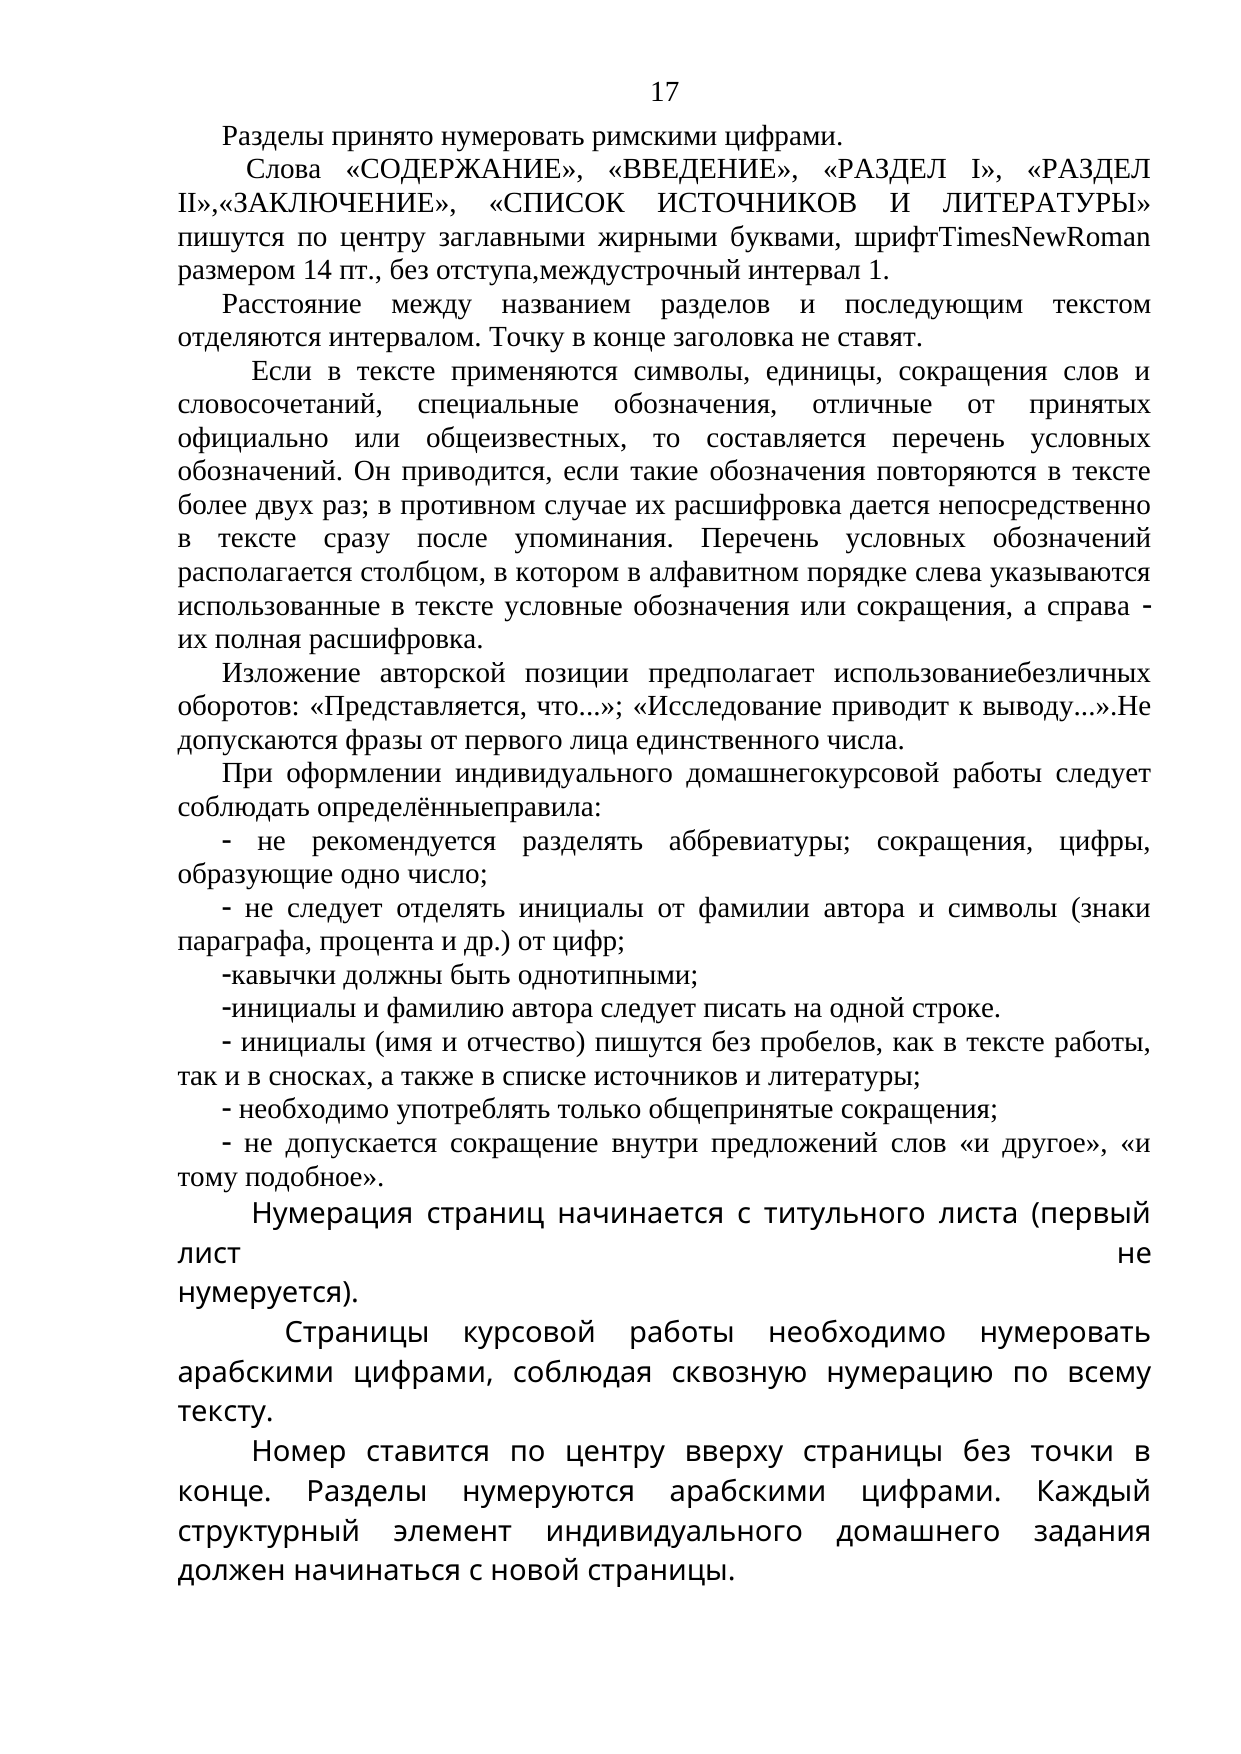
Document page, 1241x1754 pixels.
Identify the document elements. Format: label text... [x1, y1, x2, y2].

text Разделы принято нумеровать римскими цифрами. [177, 118, 1152, 152]
text не следует отделять инициалы от фамилии автора и символы (знаки параграфа, процента и др.) от цифр; [177, 890, 1152, 957]
text Расстояние между названием разделов и последующим текстом отделяются интервалом. Точку в конце заголовка не ставят. [177, 286, 1152, 353]
text необходимо употреблять только общепринятые сокращения; [177, 1091, 1152, 1125]
text Номер ставится по центру вверху страницы без точки в конце. Разделы нумеруются арабскими цифрами. Каждый структурный элемент индивидуального домашнего задания должен начинаться с новой страницы. [177, 1430, 1152, 1589]
text Нумерация страниц начинается с титульного листа (первый лист не нумеруется). [177, 1192, 1152, 1311]
text не рекомендуется разделять аббревиатуры; сокращения, цифры, образующие одно число; [177, 823, 1152, 890]
text Если в тексте применяются символы, единицы, сокращения слов и словосочетаний, специальные обозначения, отличные от принятых официально или общеизвестных, то составляется перечень условных обозначений. Он приводится, если такие обозначения повторяются в тексте более двух раз; в противном случае их расшифровка дается непосредственно в тексте сразу после упоминания. Перечень условных обозначений располагается столбцом, в котором в алфавитном порядке слева указываются использованные в тексте условные обозначения или сокращения, а справа их полная расшифровка. [177, 353, 1152, 655]
text Изложение авторской позиции предполагает использованиебезличных оборотов: «Представляется, что...»; «Исследование приводит к выводу...».Не допускаются фразы от первого лица единственного числа. [177, 655, 1152, 756]
text Слова «СОДЕРЖАНИЕ», «ВВЕДЕНИЕ», «РАЗДЕЛ I», «РАЗДЕЛ II»,«ЗАКЛЮЧЕНИЕ», «СПИСОК ИСТОЧНИКОВ И ЛИТЕРАТУРЫ» пишутся по центру заглавными жирными буквами, шрифтTimesNewRoman размером 14 пт., без отступа,междустрочный интервал 1. [177, 152, 1152, 286]
text инициалы и фамилию автора следует писать на одной строке. [177, 991, 1152, 1024]
text кавычки должны быть однотипными; [177, 957, 1152, 991]
text При оформлении индивидуального домашнегокурсовой работы следует соблюдать определённыеправила: [177, 756, 1152, 823]
text Страницы курсовой работы необходимо нумеровать арабскими цифрами, соблюдая сквозную нумерацию по всему тексту. [177, 1311, 1152, 1430]
text не допускается сокращение внутри предложений слов «и другое», «и тому подобное». [177, 1125, 1152, 1192]
text инициалы (имя и отчество) пишутся без пробелов, как в тексте работы, так и в сносках, а также в списке источников и литературы; [177, 1024, 1152, 1091]
